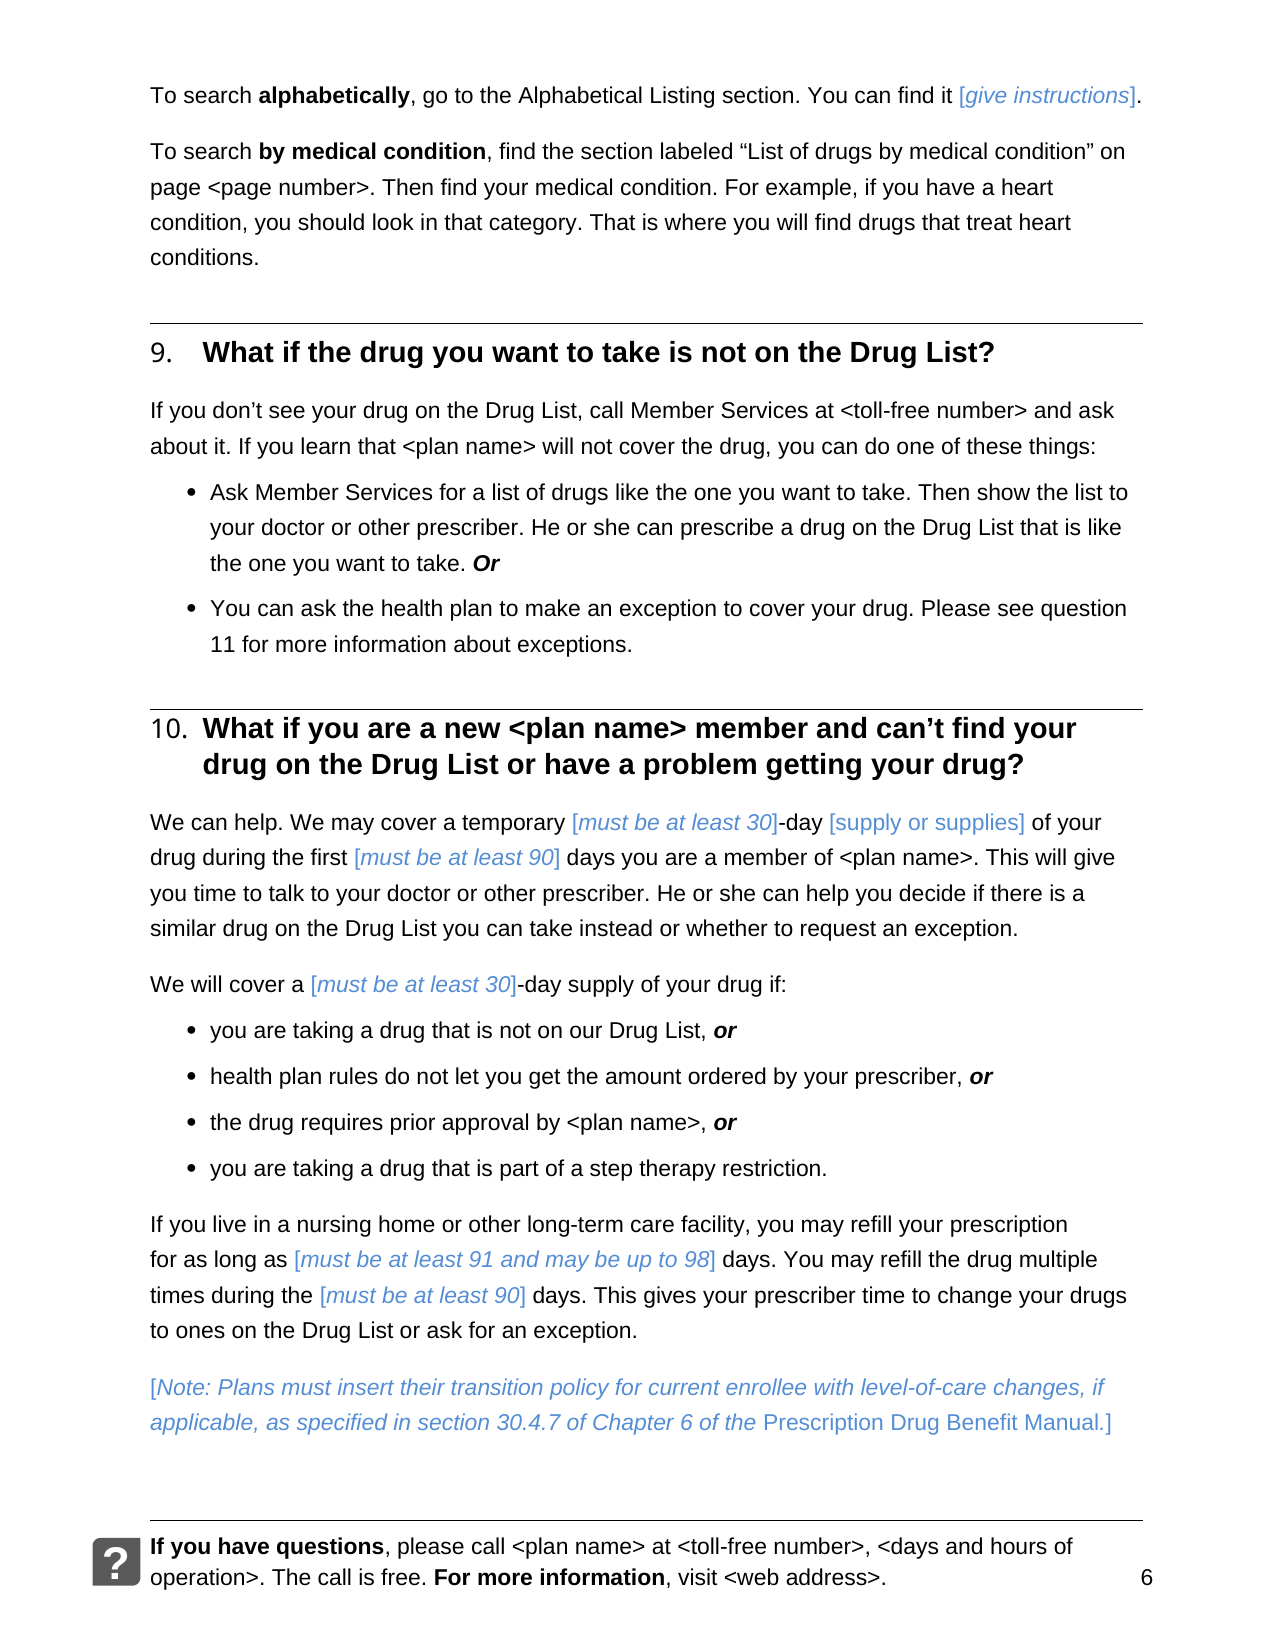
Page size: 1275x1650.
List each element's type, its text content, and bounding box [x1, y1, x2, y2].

text you are taking a drug that is part of a step therapy restriction. [187, 1148, 1143, 1183]
text If you live in a nursing home or other long-term care facility, you may refill your prescription for as long as [must be at least 91 and may be up to 98] days. You may refill the drug multiple times during the [must be at least 90] days. This gives your prescriber time to change your drugs to ones on the Drug List or ask for an exception. [150, 1204, 1143, 1346]
text you are taking a drug that is not on our Drug List, or [187, 1010, 1143, 1046]
text We will cover a [must be at least 30]-day supply of your drug if: [150, 964, 1143, 1000]
text [Note: Plans must insert their transition policy for current enrollee with level-of-care changes, if applicable, as specified in section 30.4.7 of Chapter 6 of the Prescription Drug Benefit Manual.] [150, 1367, 1143, 1437]
text If you don’t see your drug on the Drug List, call Member Services at <toll-free number> and ask about it. If you learn that <plan name> will not cover the drug, you can do one of these things: [150, 391, 1143, 461]
text What if you are a new <plan name> member and can’t find your drug on the Drug List or have a problem getting your drug? [150, 710, 1143, 781]
text health plan rules do not let you get the amount ordered by your prescriber, or [187, 1056, 1143, 1092]
text To search alphabetically, go to the Alphabetical Listing section. You can find it [give instructions]. [150, 75, 1143, 110]
text You can ask the health plan to make an exception to cover your drug. Please see question 11 for more information about exceptions. [187, 588, 1143, 659]
text We can help. We may cover a temporary [must be at least 30]-day [supply or supplies] of your drug during the first [must be at least 90] days you are a member of <plan name>. This will give you time to talk to your doctor or other prescriber. He or she can help you decide if there is a similar drug on the Drug List you can take instead or whether to request an exception. [150, 802, 1143, 944]
text To search by medical condition, find the section labeled “List of drugs by medical condition” on page <page number>. Then find your medical condition. For example, if you have a heart condition, you should look in that category. That is where you will find drugs that treat heart conditions. [150, 131, 1143, 273]
text the drug requires prior approval by <plan name>, or [187, 1102, 1143, 1137]
text What if the drug you want to take is not on the Drug List? [150, 324, 1143, 370]
text Ask Member Services for a list of drugs like the one you want to take. Then show the list to your doctor or other prescriber. He or she can prescribe a drug on the Drug List that is like the one you want to take. Or [187, 472, 1143, 578]
